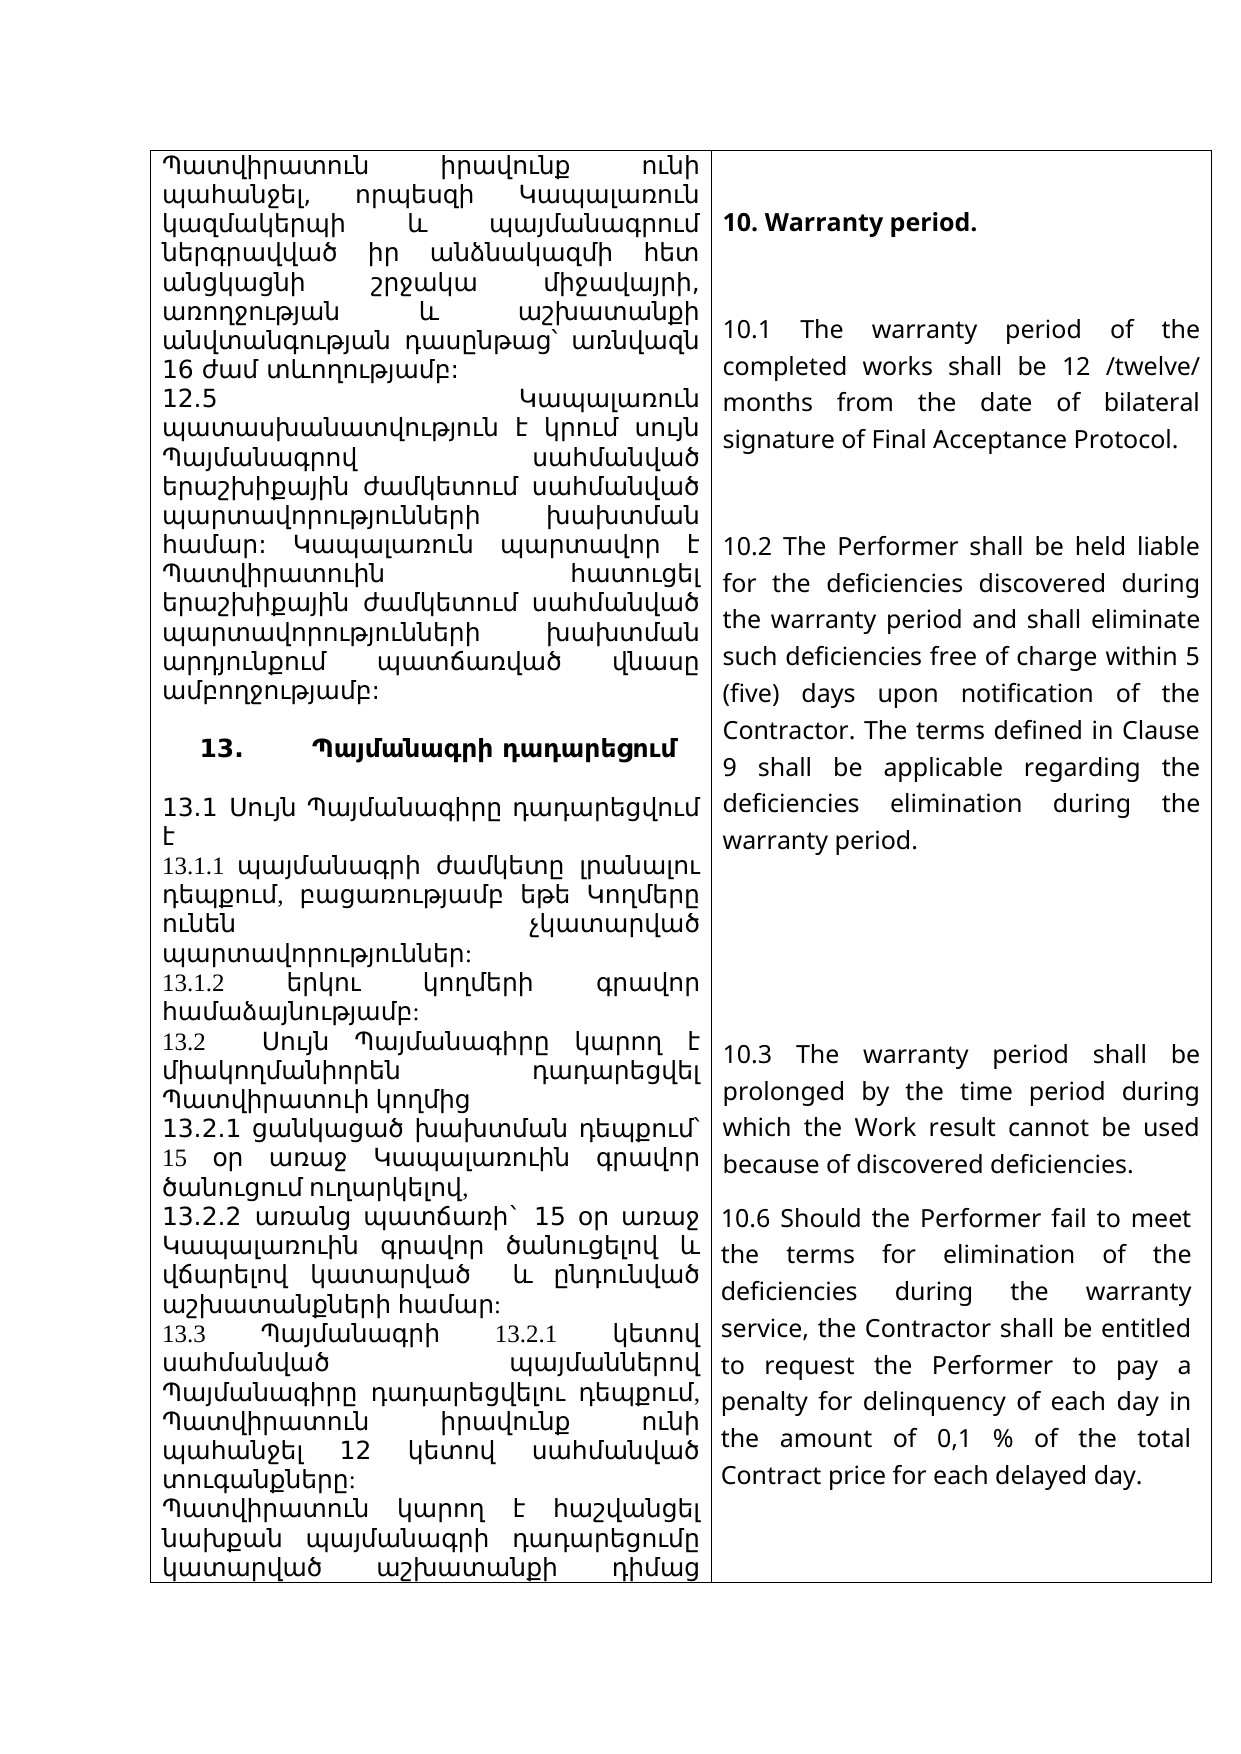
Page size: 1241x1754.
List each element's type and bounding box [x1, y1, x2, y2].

table_header [712, 151, 1211, 1582]
table_header [151, 151, 711, 1582]
